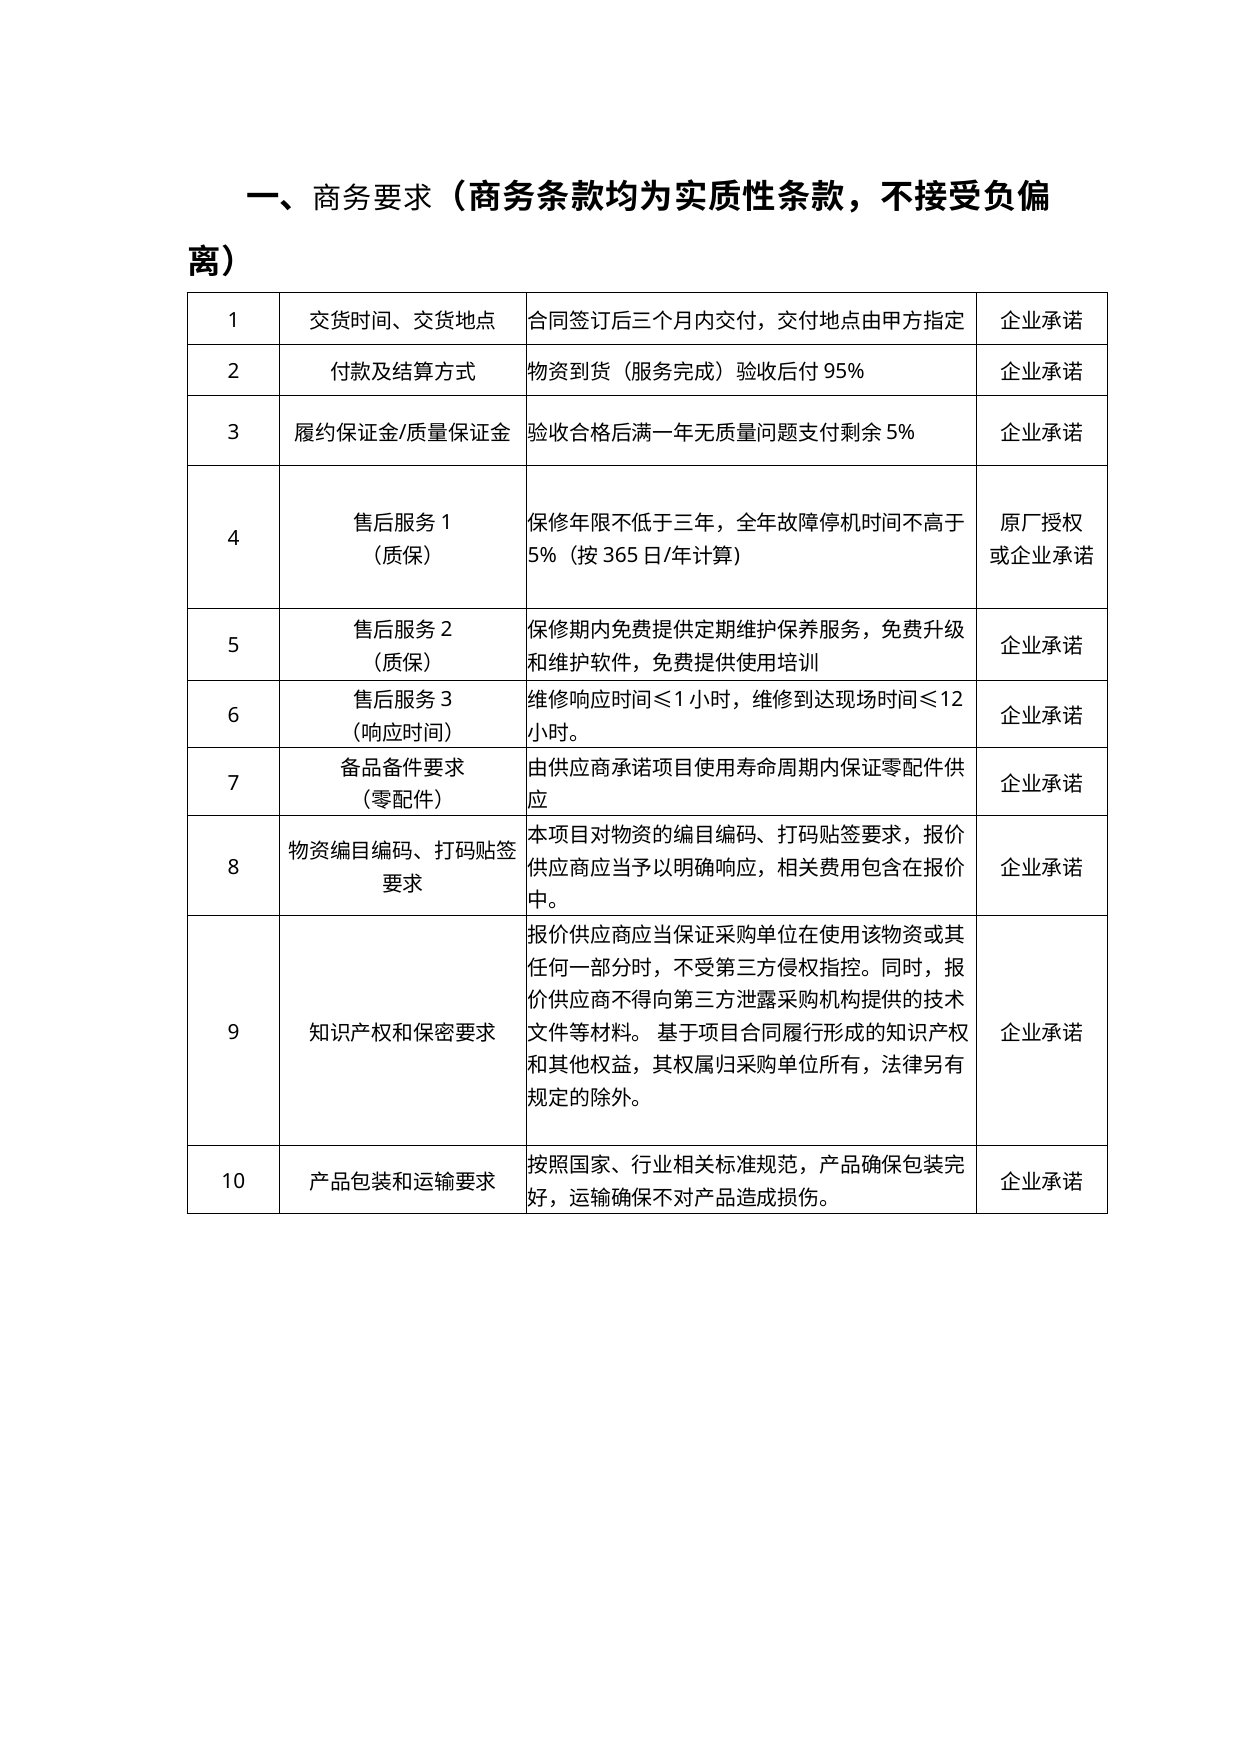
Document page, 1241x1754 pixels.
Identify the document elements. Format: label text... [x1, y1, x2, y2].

table_cell 企业承诺 [977, 609, 1107, 679]
table_cell 物资编目编码、打码贴签要求 [280, 816, 526, 915]
table_cell 企业承诺 [977, 681, 1107, 747]
table_cell 2 [188, 345, 279, 395]
table_cell 本项目对物资的编目编码、打码贴签要求，报价供应商应当予以明确响应，相关费用包含在报价中。 [527, 816, 976, 915]
table_cell 备品备件要求 （零配件） [280, 748, 526, 815]
table_cell 原厂授权 或企业承诺 [977, 466, 1107, 608]
table_cell 保修年限不低于三年，全年故障停机时间不高于5%（按365日/年计算) [527, 466, 976, 608]
table_cell 企业承诺 [977, 345, 1107, 395]
table_cell 维修响应时间≤1小时，维修到达现场时间≤12小时。 [527, 681, 976, 747]
table_cell 10 [188, 1146, 279, 1212]
table_cell 企业承诺 [977, 916, 1107, 1145]
table_cell 报价供应商应当保证采购单位在使用该物资或其任何一部分时，不受第三方侵权指控。同时，报价供应商不得向第三方泄露采购机构提供的技术文件等材料。 基于项目合同履行形成的知识产权和其他权益，其权属归采购单位所有，法律另有规定的除外。 [527, 916, 976, 1145]
table_cell 物资到货（服务完成）验收后付95% [527, 345, 976, 395]
table_cell 3 [188, 396, 279, 465]
table_cell 企业承诺 [977, 748, 1107, 815]
table_cell 售后服务2 （质保） [280, 609, 526, 679]
table_cell 产品包装和运输要求 [280, 1146, 526, 1212]
table_cell 企业承诺 [977, 396, 1107, 465]
table_cell 8 [188, 816, 279, 915]
table_cell 由供应商承诺项目使用寿命周期内保证零配件供应 [527, 748, 976, 815]
table_cell 按照国家、行业相关标准规范，产品确保包装完好，运输确保不对产品造成损伤。 [527, 1146, 976, 1212]
table_cell 售后服务1 （质保） [280, 466, 526, 608]
table_cell 保修期内免费提供定期维护保养服务，免费升级和维护软件，免费提供使用培训 [527, 609, 976, 679]
table_cell 履约保证金/质量保证金 [280, 396, 526, 465]
table_cell 4 [188, 466, 279, 608]
table_cell 验收合格后满一年无质量问题支付剩余5% [527, 396, 976, 465]
table_cell 6 [188, 681, 279, 747]
table_header 合同签订后三个月内交付，交付地点由甲方指定 [527, 293, 976, 343]
table_cell 售后服务3 （响应时间） [280, 681, 526, 747]
table_cell 企业承诺 [977, 1146, 1107, 1212]
table_cell 付款及结算方式 [280, 345, 526, 395]
table_header 企业承诺 [977, 293, 1107, 343]
subtitle 商务要求（商务条款均为实质性条款，不接受负偏离） [187, 162, 1053, 292]
table_cell 知识产权和保密要求 [280, 916, 526, 1145]
table_cell 7 [188, 748, 279, 815]
table_cell 9 [188, 916, 279, 1145]
table_header 交货时间、交货地点 [280, 293, 526, 343]
table_cell 5 [188, 609, 279, 679]
table_cell 企业承诺 [977, 816, 1107, 915]
table_header 1 [188, 293, 279, 343]
